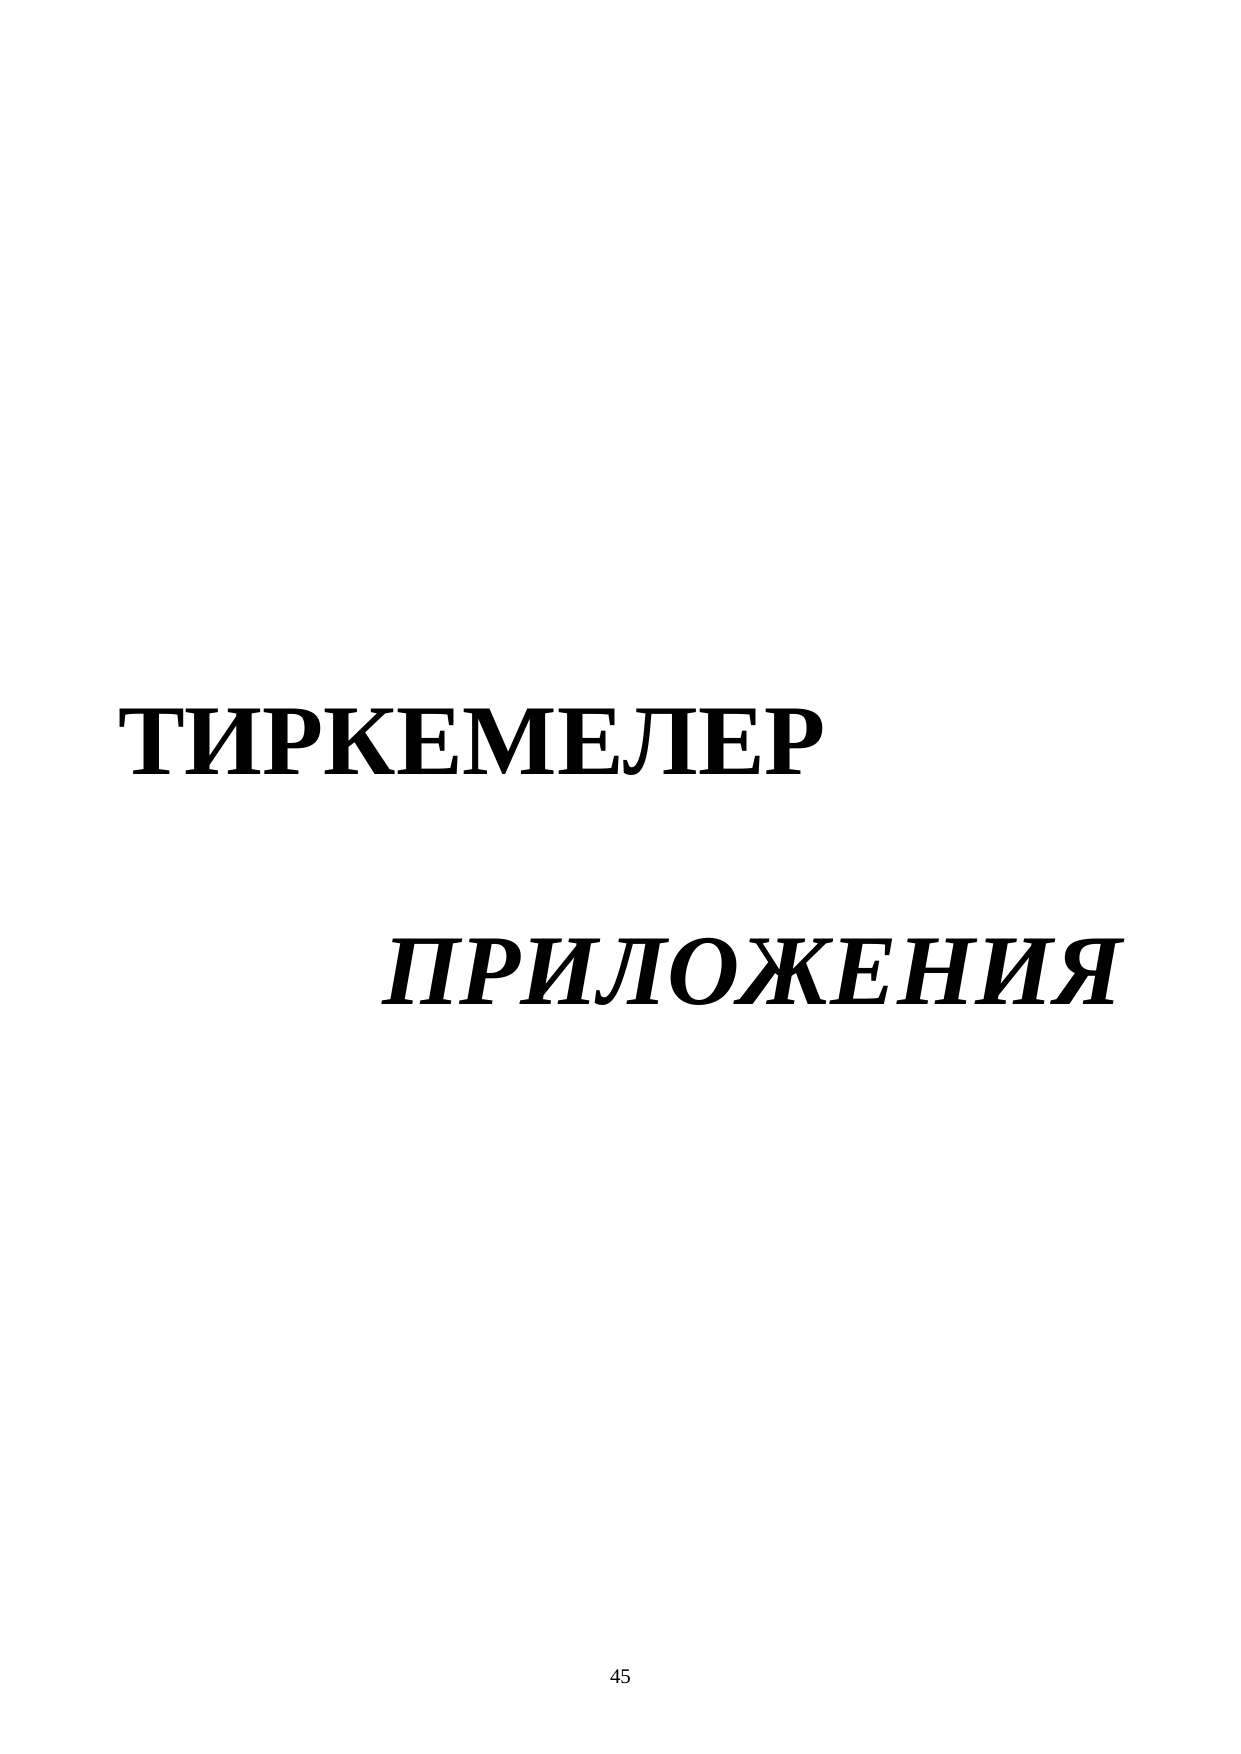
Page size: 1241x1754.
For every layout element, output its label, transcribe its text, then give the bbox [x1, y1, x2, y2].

text ТИРКЕМЕЛЕР [118, 681, 1122, 796]
text ПРИЛОЖЕНИЯ [118, 911, 1122, 1026]
